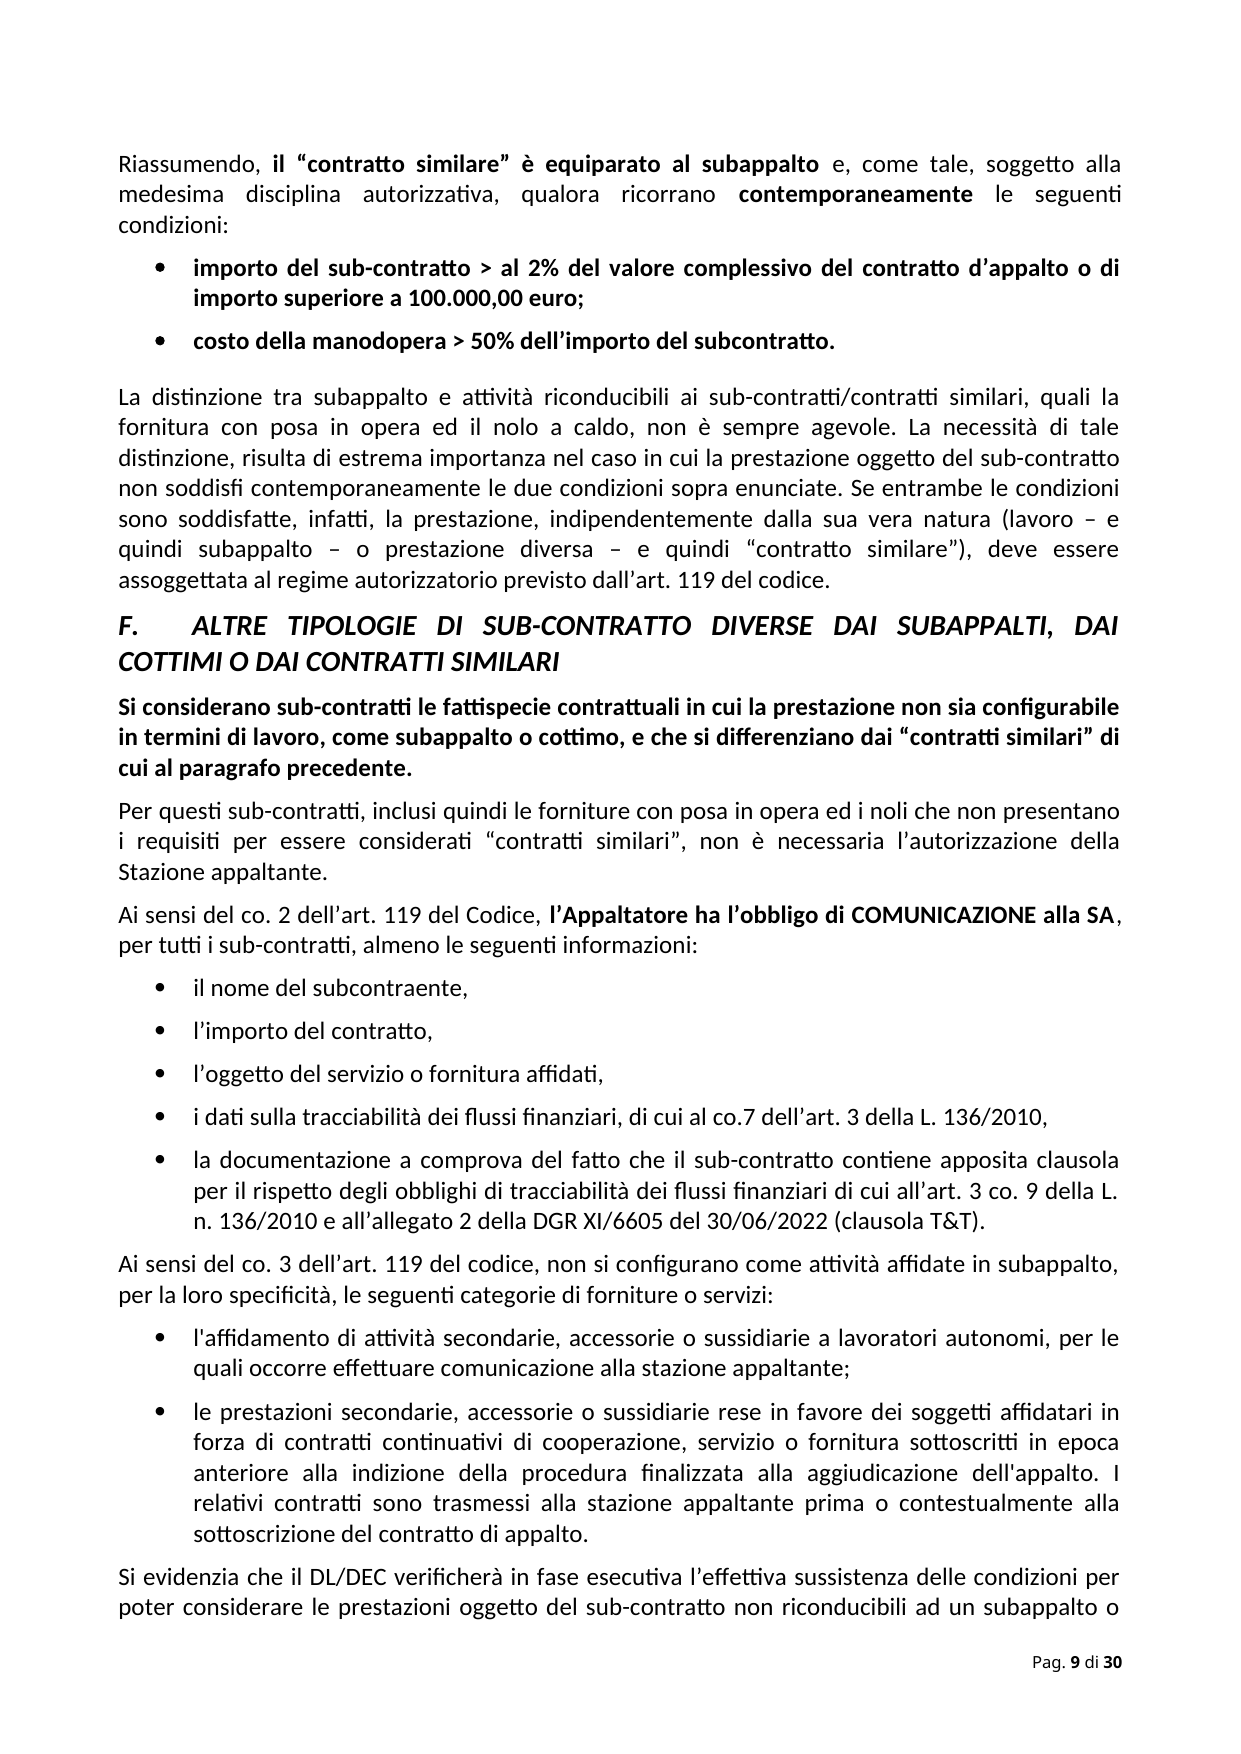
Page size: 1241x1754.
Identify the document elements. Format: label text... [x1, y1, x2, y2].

list importo del sub-contratto > al 2% del valore complessivo del contratto d’appalto o di importo superiore a 100.000,00 euro; [156, 252, 1122, 313]
list costo della manodopera > 50% dell’importo del subcontratto. [156, 325, 1122, 356]
list le prestazioni secondarie, accessorie o sussidiarie rese in favore dei soggetti affidatari in forza di contratti continuativi di cooperazione, servizio o fornitura sottoscritti in epoca anteriore alla indizione della procedura finalizzata alla aggiudicazione dell'appalto. I relativi contratti sono trasmessi alla stazione appaltante prima o contestualmente alla sottoscrizione del contratto di appalto. [156, 1396, 1122, 1548]
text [118, 1561, 1122, 1622]
list l'affidamento di attività secondarie, accessorie o sussidiarie a lavoratori autonomi, per le quali occorre effettuare comunicazione alla stazione appaltante; [156, 1322, 1122, 1383]
text Si considerano sub-contratti le fattispecie contrattuali in cui la prestazione non sia configurabile in termini di lavoro, come subappalto o cottimo, e che si differenziano dai “contratti similari” di cui al paragrafo precedente. [118, 691, 1122, 782]
text La distinzione tra subappalto e attività riconducibili ai sub-contratti/contratti similari, quali la fornitura con posa in opera ed il nolo a caldo, non è sempre agevole. La necessità di tale distinzione, risulta di estrema importanza nel caso in cui la prestazione oggetto del sub-contratto non soddisfi contemporaneamente le due condizioni sopra enunciate. Se entrambe le condizioni sono soddisfatte, infatti, la prestazione, indipendentemente dalla sua vera natura (lavoro – e quindi subappalto – o prestazione diversa – e quindi “contratto similare”), deve essere assoggettata al regime autorizzatorio previsto dall’art. 119 del codice. [118, 381, 1122, 594]
list i dati sulla tracciabilità dei flussi finanziari, di cui al co.7 dell’art. 3 della L. 136/2010, [156, 1101, 1122, 1132]
text Per questi sub-contratti, inclusi quindi le forniture con posa in opera ed i noli che non presentano i requisiti per essere considerati “contratti similari”, non è necessaria l’autorizzazione della Stazione appaltante. [118, 795, 1122, 886]
list il nome del subcontraente, [156, 972, 1122, 1003]
text Riassumendo, il “contratto similare” è equiparato al subappalto e, come tale, soggetto alla medesima disciplina autorizzativa, qualora ricorrano contemporaneamente le seguenti condizioni: [118, 148, 1122, 239]
text Ai sensi del co. 3 dell’art. 119 del codice, non si configurano come attività affidate in subappalto, per la loro specificità, le seguenti categorie di forniture o servizi: [118, 1248, 1122, 1309]
list l’importo del contratto, [156, 1015, 1122, 1046]
list la documentazione a comprova del fatto che il sub-contratto contiene apposita clausola per il rispetto degli obblighi di tracciabilità dei flussi finanziari di cui all’art. 3 co. 9 della L. n. 136/2010 e all’allegato 2 della DGR XI/6605 del 30/06/2022 (clausola T&T). [156, 1144, 1122, 1236]
subtitle ALTRE TIPOLOGIE DI SUB-CONTRATTO DIVERSE DAI SUBAPPALTI, DAI COTTIMI O DAI CONTRATTI SIMILARI [118, 607, 1122, 678]
text Ai sensi del co. 2 dell’art. 119 del Codice, l’Appaltatore ha l’obbligo di COMUNICAZIONE alla SA, per tutti i sub-contratti, almeno le seguenti informazioni: [118, 899, 1122, 960]
list l’oggetto del servizio o fornitura affidati, [156, 1058, 1122, 1089]
